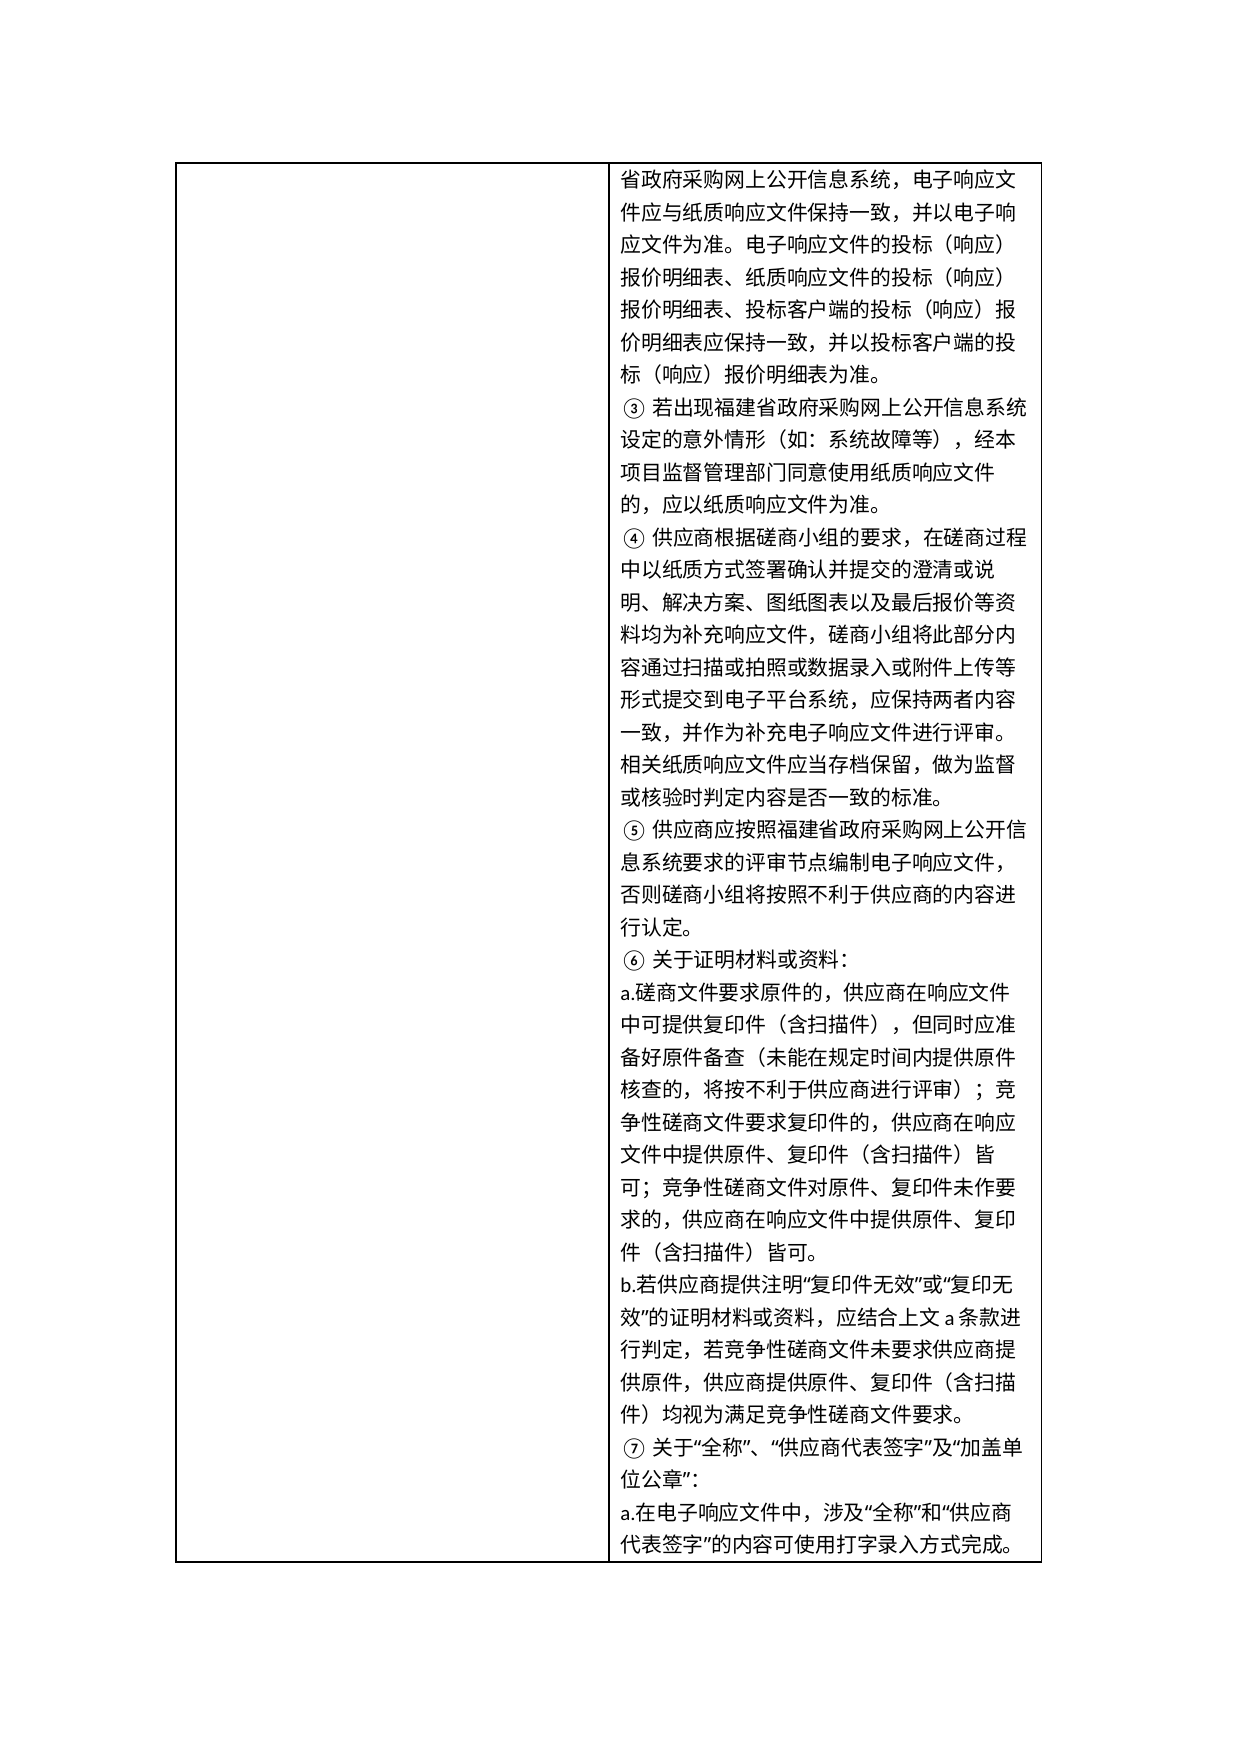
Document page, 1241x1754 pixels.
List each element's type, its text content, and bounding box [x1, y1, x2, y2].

table_cell 1 [177, 164, 608, 1561]
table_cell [610, 164, 1041, 1561]
